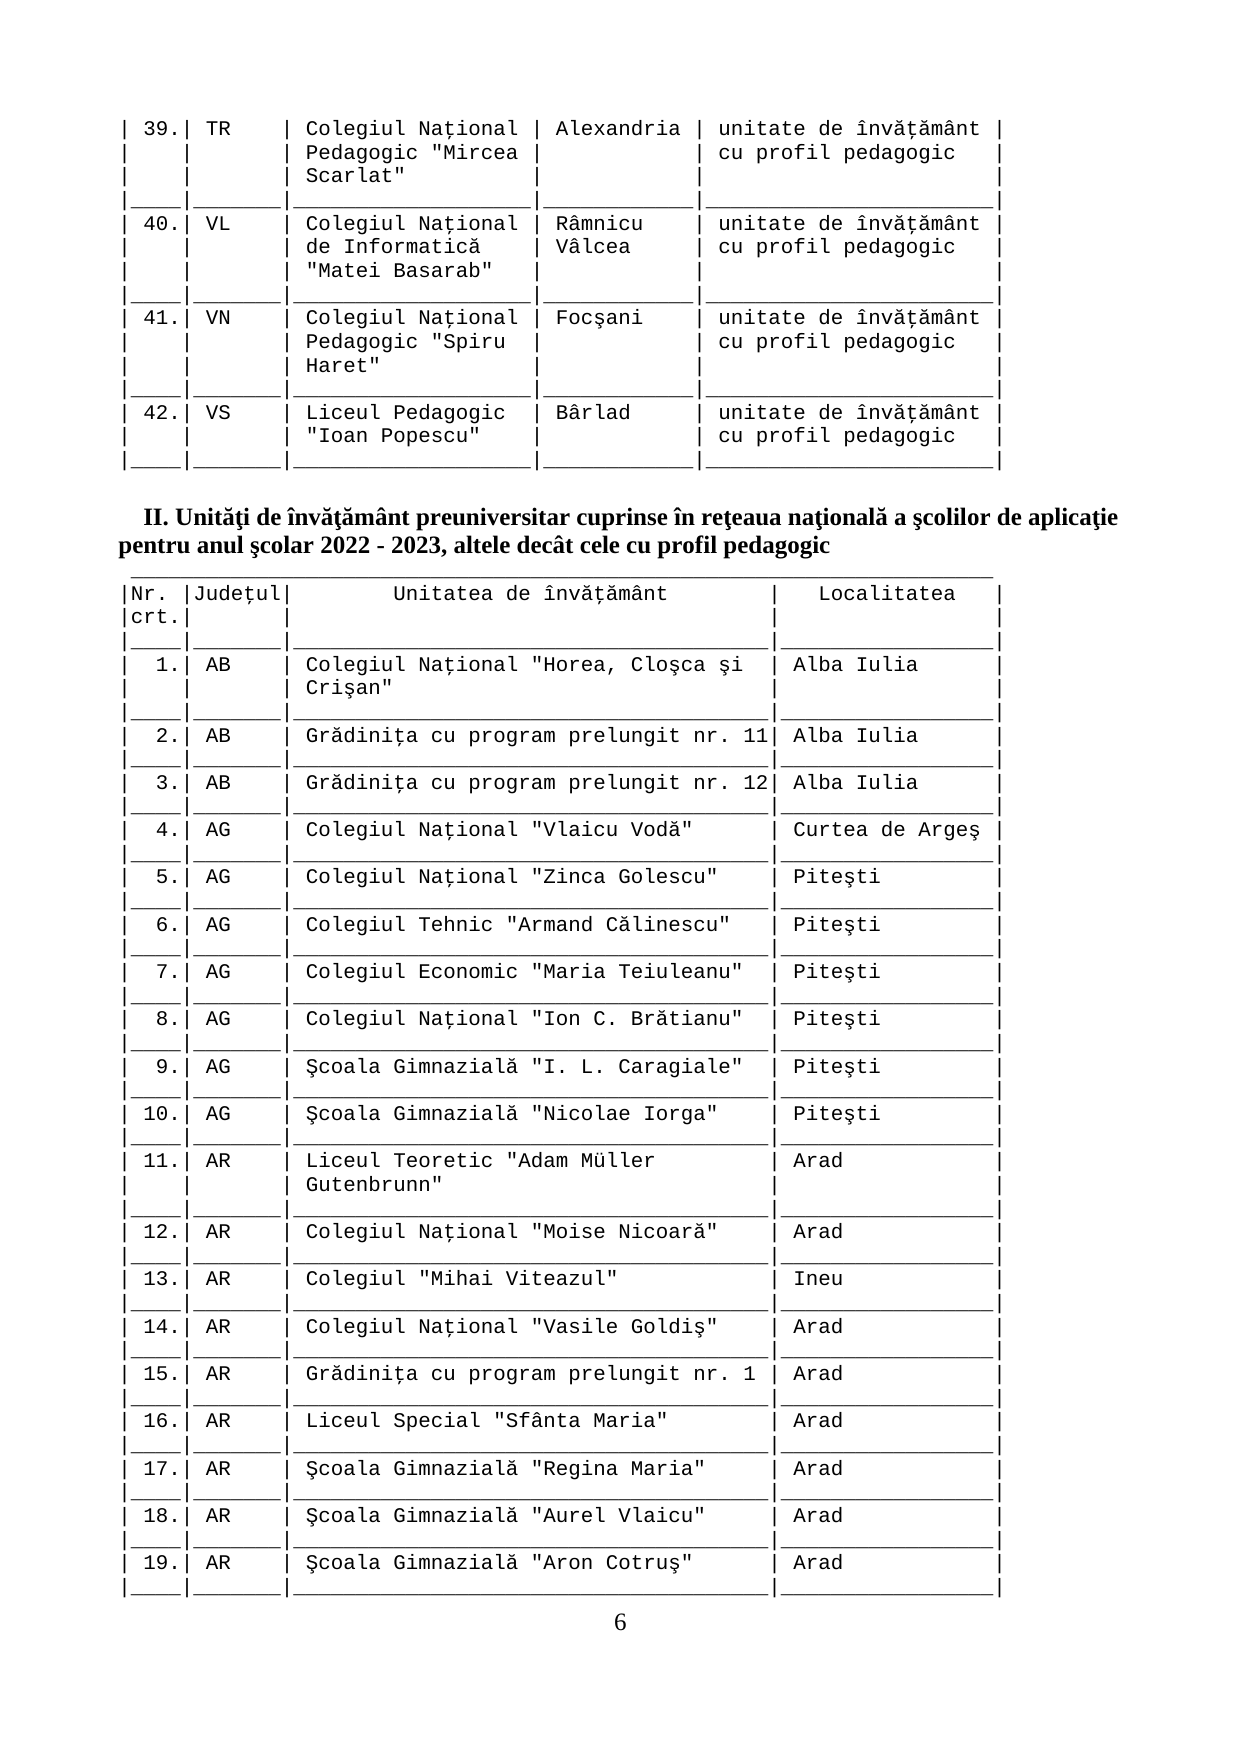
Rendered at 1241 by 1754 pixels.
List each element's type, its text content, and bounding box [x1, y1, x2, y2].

text | | | "Matei Basarab" | | | [118, 260, 1122, 284]
text | 19.| AR | Şcoala Gimnazială "Aron Cotruş" | Arad | [118, 1552, 1122, 1576]
text | 13.| AR | Colegiul "Mihai Viteazul" | Ineu | [118, 1268, 1122, 1292]
text | 9.| AG | Şcoala Gimnazială "I. L. Caragiale" | Piteşti | [118, 1056, 1122, 1079]
text | | | Pedagogic "Spiru | | cu profil pedagogic | [118, 331, 1122, 354]
text |crt.| | | | [118, 606, 1122, 630]
text | 10.| AG | Şcoala Gimnazială "Nicolae Iorga" | Piteşti | [118, 1103, 1122, 1127]
text |____|_______|______________________________________|_________________| [118, 937, 1122, 961]
text | 15.| AR | Grădiniţa cu program prelungit nr. 1 | Arad | [118, 1363, 1122, 1387]
text _____________________________________________________________________ [118, 559, 1122, 583]
text |____|_______|___________________|____________|_______________________| [118, 378, 1122, 402]
text | 5.| AG | Colegiul Naţional "Zinca Golescu" | Piteşti | [118, 866, 1122, 890]
text |____|_______|______________________________________|_________________| [118, 1292, 1122, 1316]
text | 39.| TR | Colegiul Naţional | Alexandria | unitate de învăţământ | [118, 118, 1122, 142]
text | | | Haret" | | | [118, 354, 1122, 378]
text | 8.| AG | Colegiul Naţional "Ion C. Brătianu" | Piteşti | [118, 1008, 1122, 1032]
text |____|_______|______________________________________|_________________| [118, 796, 1122, 819]
text |Nr. |Judeţul| Unitatea de învăţământ | Localitatea | [118, 583, 1122, 606]
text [118, 189, 1122, 213]
text | 17.| AR | Şcoala Gimnazială "Regina Maria" | Arad | [118, 1458, 1122, 1481]
text | 42.| VS | Liceul Pedagogic | Bârlad | unitate de învăţământ | [118, 402, 1122, 426]
text | 3.| AB | Grădiniţa cu program prelungit nr. 12| Alba Iulia | [118, 772, 1122, 796]
text | 12.| AR | Colegiul Naţional "Moise Nicoară" | Arad | [118, 1221, 1122, 1245]
text | | | Scarlat" | | | [118, 165, 1122, 189]
text | | | Pedagogic "Mircea | | cu profil pedagogic | [118, 142, 1122, 165]
text | 7.| AG | Colegiul Economic "Maria Teiuleanu" | Piteşti | [118, 961, 1122, 985]
text |____|_______|______________________________________|_________________| [118, 890, 1122, 914]
text |____|_______|______________________________________|_________________| [118, 985, 1122, 1008]
text | 41.| VN | Colegiul Naţional | Focşani | unitate de învăţământ | [118, 307, 1122, 331]
text | 1.| AB | Colegiul Naţional "Horea, Cloşca şi | Alba Iulia | [118, 654, 1122, 677]
text |____|_______|______________________________________|_________________| [118, 1434, 1122, 1458]
text |____|_______|______________________________________|_________________| [118, 1339, 1122, 1363]
text |____|_______|______________________________________|_________________| [118, 1387, 1122, 1410]
text | 2.| AB | Grădiniţa cu program prelungit nr. 11| Alba Iulia | [118, 724, 1122, 748]
text | 14.| AR | Colegiul Naţional "Vasile Goldiş" | Arad | [118, 1316, 1122, 1339]
text | 16.| AR | Liceul Special "Sfânta Maria" | Arad | [118, 1410, 1122, 1434]
text | | | Gutenbrunn" | | [118, 1174, 1122, 1197]
text | | | Crişan" | | [118, 677, 1122, 701]
text | 6.| AG | Colegiul Tehnic "Armand Călinescu" | Piteşti | [118, 914, 1122, 937]
text |____|_______|___________________|____________|_______________________| [118, 284, 1122, 307]
text |____|_______|___________________|____________|_______________________| [118, 449, 1122, 473]
text | 11.| AR | Liceul Teoretic "Adam Müller | Arad | [118, 1150, 1122, 1174]
text II. Unităţi de învăţământ preuniversitar cuprinse în reţeaua naţională a şcolilor de aplicaţie pentru anul şcolar 2022 - 2023, altele decât cele cu profil pedagogic [118, 502, 1122, 559]
text |____|_______|______________________________________|_________________| [118, 1197, 1122, 1221]
text |____|_______|______________________________________|_________________| [118, 630, 1122, 654]
text | | | de Informatică | Vâlcea | cu profil pedagogic | [118, 236, 1122, 260]
text |____|_______|______________________________________|_________________| [118, 843, 1122, 866]
text | 40.| VL | Colegiul Naţional | Râmnicu | unitate de învăţământ | [118, 213, 1122, 236]
text |____|_______|______________________________________|_________________| [118, 1032, 1122, 1056]
text |____|_______|______________________________________|_________________| [118, 1245, 1122, 1268]
text | 18.| AR | Şcoala Gimnazială "Aurel Vlaicu" | Arad | [118, 1505, 1122, 1528]
text | | | "Ioan Popescu" | | cu profil pedagogic | [118, 426, 1122, 449]
text |____|_______|______________________________________|_________________| [118, 748, 1122, 772]
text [118, 1576, 1122, 1599]
text | 4.| AG | Colegiul Naţional "Vlaicu Vodă" | Curtea de Argeş | [118, 819, 1122, 843]
text |____|_______|______________________________________|_________________| [118, 1481, 1122, 1505]
text |____|_______|______________________________________|_________________| [118, 701, 1122, 724]
text |____|_______|______________________________________|_________________| [118, 1079, 1122, 1103]
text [118, 1528, 1122, 1552]
text |____|_______|______________________________________|_________________| [118, 1127, 1122, 1150]
